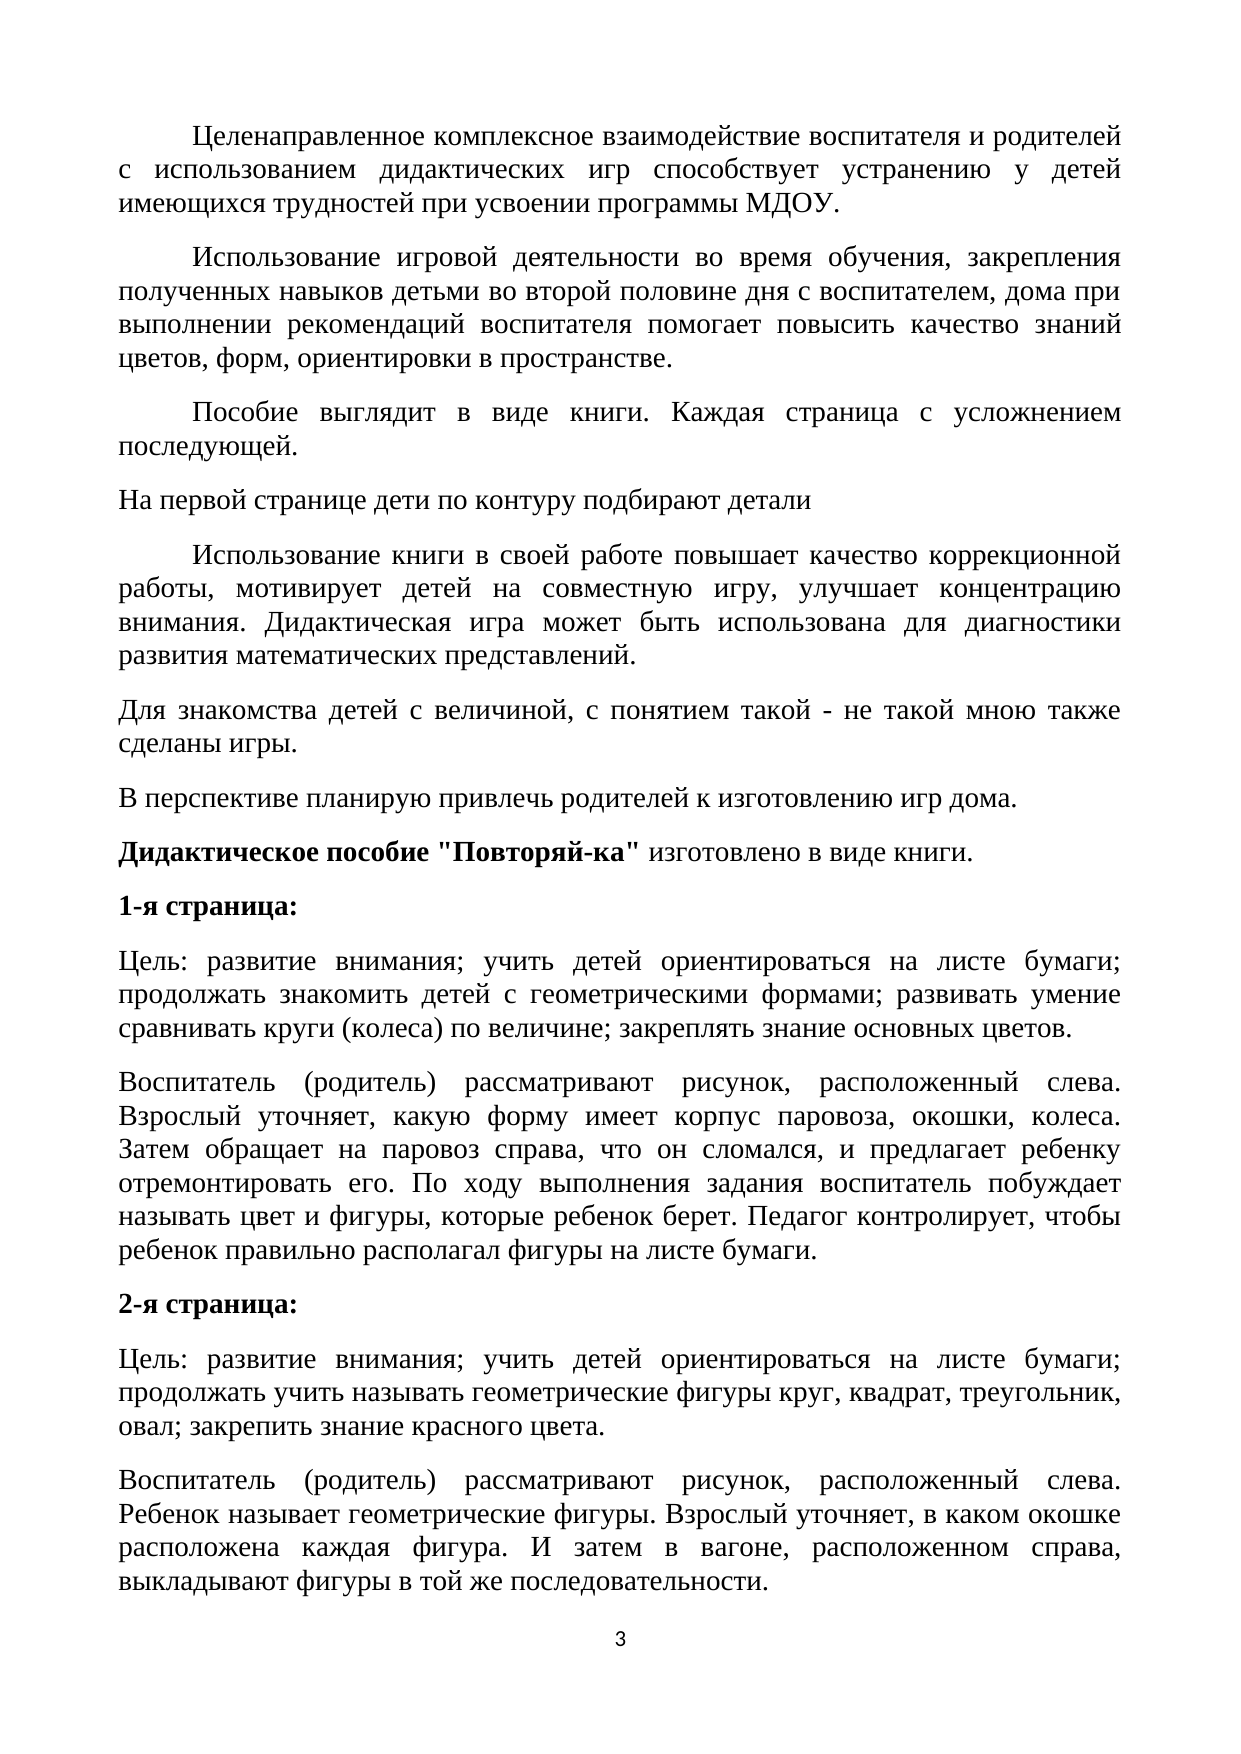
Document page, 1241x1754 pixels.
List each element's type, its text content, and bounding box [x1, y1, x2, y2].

text Воспитатель (родитель) рассматривают рисунок, расположенный слева. Ребенок называет геометрические фигуры. Взрослый уточняет, в каком окошке расположена каждая фигура. И затем в вагоне, расположенном справа, выкладывают фигуры в той же последовательности. [118, 1462, 1122, 1596]
text 2-я страница: [118, 1286, 1122, 1320]
text 1-я страница: [118, 888, 1122, 922]
text Пособие выглядит в виде книги. Каждая страница с усложнением последующей. [118, 394, 1122, 462]
text На первой странице дети по контуру подбирают детали [118, 482, 1122, 516]
text Цель: развитие внимания; учить детей ориентироваться на листе бумаги; продолжать учить называть геометрические фигуры круг, квадрат, треугольник, овал; закрепить знание красного цвета. [118, 1341, 1122, 1441]
text Использование книги в своей работе повышает качество коррекционной работы, мотивирует детей на совместную игру, улучшает концентрацию внимания. Дидактическая игра может быть использована для диагностики развития математических представлений. [118, 537, 1122, 671]
text В перспективе планирую привлечь родителей к изготовлению игр дома. [118, 780, 1122, 813]
text Целенаправленное комплексное взаимодействие воспитателя и родителей с использованием дидактических игр способствует устранению у детей имеющихся трудностей при усвоении программы МДОУ. [118, 118, 1122, 219]
text Дидактическое пособие "Повторяй-ка" изготовлено в виде книги. [118, 834, 1122, 868]
text Для знакомства детей с величиной, с понятием такой - не такой мною также сделаны игры. [118, 692, 1122, 759]
text Цель: развитие внимания; учить детей ориентироваться на листе бумаги; продолжать знакомить детей с геометрическими формами; развивать умение сравнивать круги (колеса) по величине; закреплять знание основных цветов. [118, 943, 1122, 1043]
text Использование игровой деятельности во время обучения, закрепления полученных навыков детьми во второй половине дня с воспитателем, дома при выполнении рекомендаций воспитателя помогает повысить качество знаний цветов, форм, ориентировки в пространстве. [118, 239, 1122, 374]
text Воспитатель (родитель) рассматривают рисунок, расположенный слева. Взрослый уточняет, какую форму имеет корпус паровоза, окошки, колеса. Затем обращает на паровоз справа, что он сломался, и предлагает ребенку отремонтировать его. По ходу выполнения задания воспитатель побуждает называть цвет и фигуры, которые ребенок берет. Педагог контролирует, чтобы ребенок правильно располагал фигуры на листе бумаги. [118, 1064, 1122, 1266]
